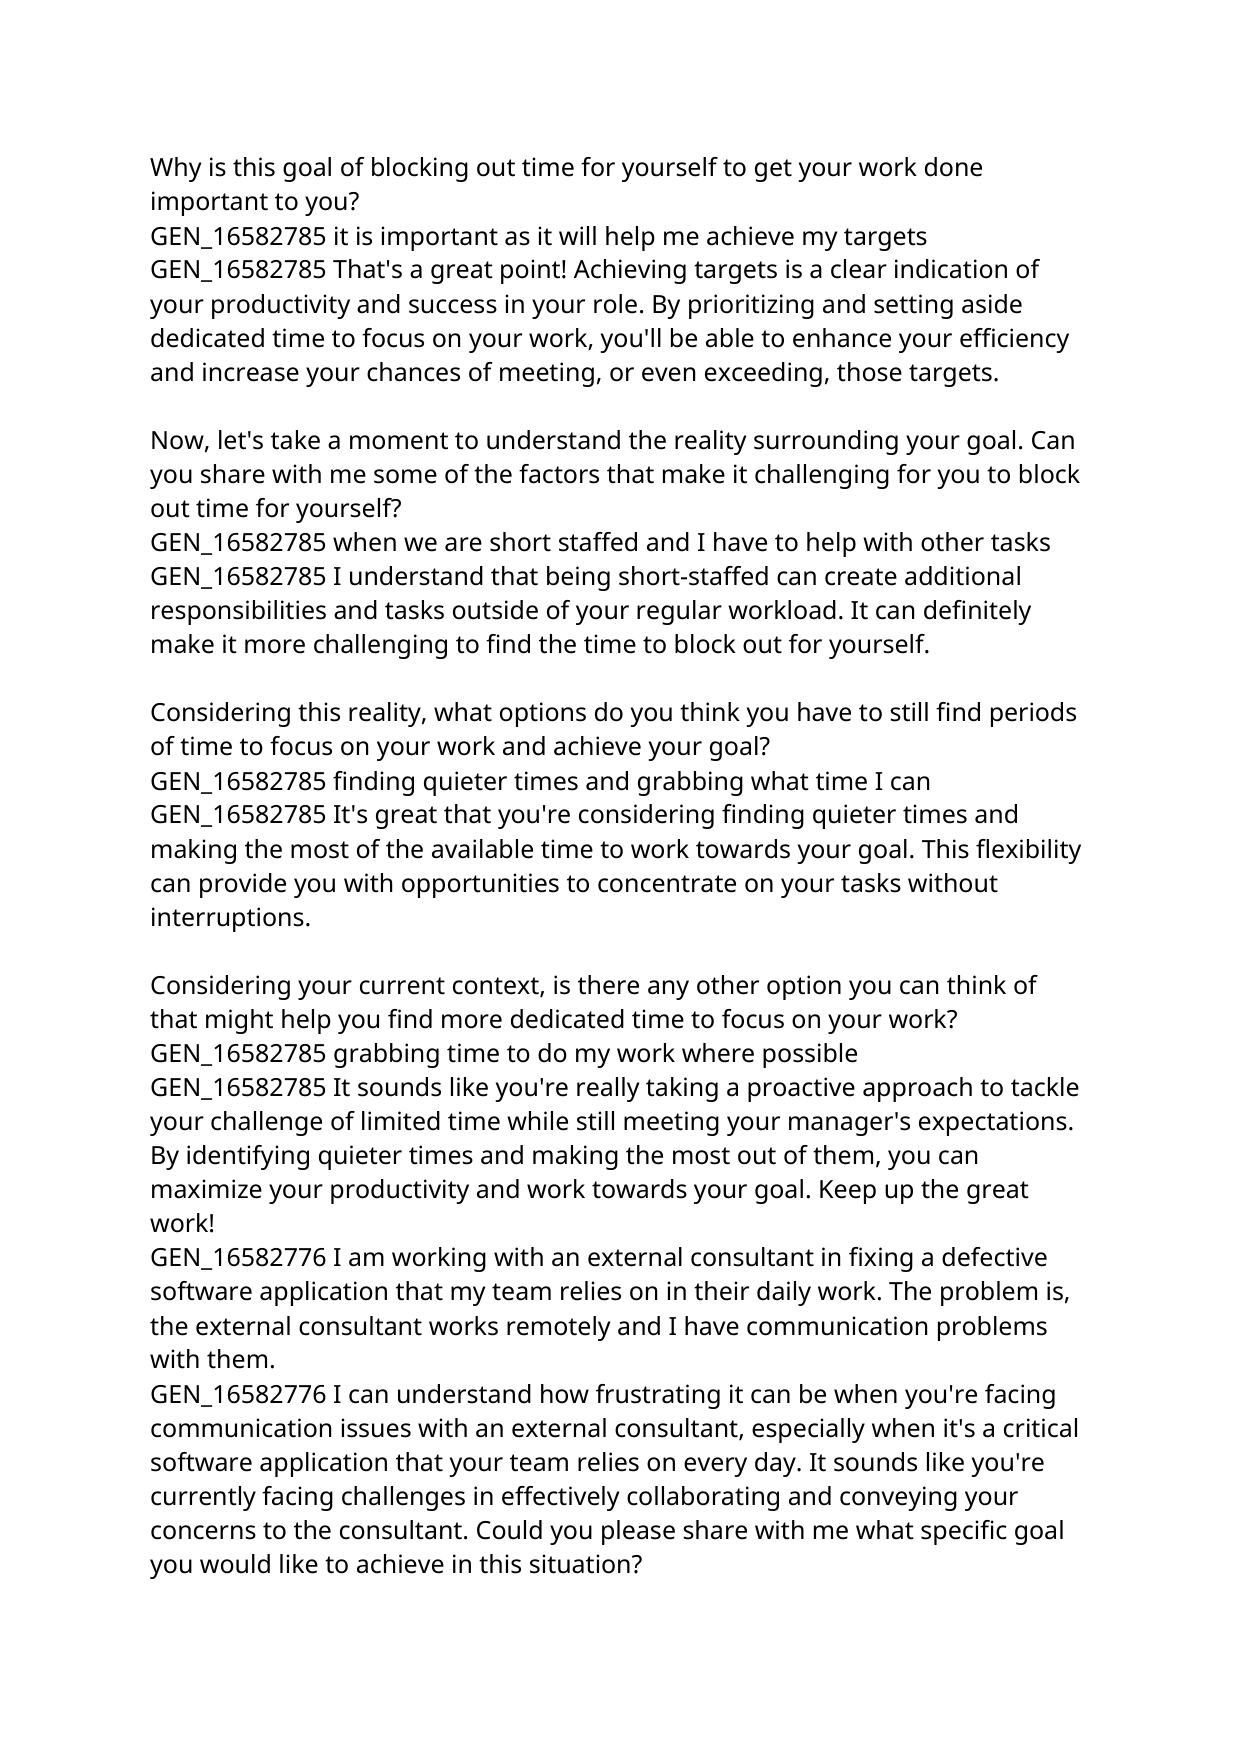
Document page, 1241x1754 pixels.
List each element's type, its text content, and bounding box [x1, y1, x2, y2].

text GEN_16582785 I understand that being short-staffed can create additional responsibilities and tasks outside of your regular workload. It can definitely make it more challenging to find the time to block out for yourself. [150, 559, 1090, 661]
text GEN_16582785 grabbing time to do my work where possible [150, 1036, 1090, 1070]
text GEN_16582785 It sounds like you're really taking a proactive approach to tackle your challenge of limited time while still meeting your manager's expectations. By identifying quieter times and making the most out of them, you can maximize your productivity and work towards your goal. Keep up the great work! [150, 1070, 1090, 1240]
text GEN_16582785 That's a great point! Achieving targets is a clear indication of your productivity and success in your role. By prioritizing and setting aside dedicated time to focus on your work, you'll be able to enhance your efficiency and increase your chances of meeting, or even exceeding, those targets. [150, 252, 1090, 388]
text Considering this reality, what options do you think you have to still find periods of time to focus on your work and achieve your goal? [150, 695, 1090, 763]
text Now, let's take a moment to understand the reality surrounding your goal. Can you share with me some of the factors that make it challenging for you to block out time for yourself? [150, 422, 1090, 525]
text GEN_16582785 when we are short staffed and I have to help with other tasks [150, 525, 1090, 559]
text Why is this goal of blocking out time for yourself to get your work done important to you? [150, 150, 1090, 218]
text GEN_16582785 finding quieter times and grabbing what time I can [150, 763, 1090, 797]
text Considering your current context, is there any other option you can think of that might help you find more dedicated time to focus on your work? [150, 967, 1090, 1036]
text GEN_16582785 It's great that you're considering finding quieter times and making the most of the available time to work towards your goal. This flexibility can provide you with opportunities to concentrate on your tasks without interruptions. [150, 797, 1090, 933]
text GEN_16582785 it is important as it will help me achieve my targets [150, 218, 1090, 252]
text GEN_16582776 I can understand how frustrating it can be when you're facing communication issues with an external consultant, especially when it's a critical software application that your team relies on every day. It sounds like you're currently facing challenges in effectively collaborating and conveying your concerns to the consultant. Could you please share with me what specific goal you would like to achieve in this situation? [150, 1376, 1090, 1581]
text GEN_16582776 I am working with an external consultant in fixing a defective software application that my team relies on in their daily work. The problem is, the external consultant works remotely and I have communication problems with them. [150, 1240, 1090, 1376]
